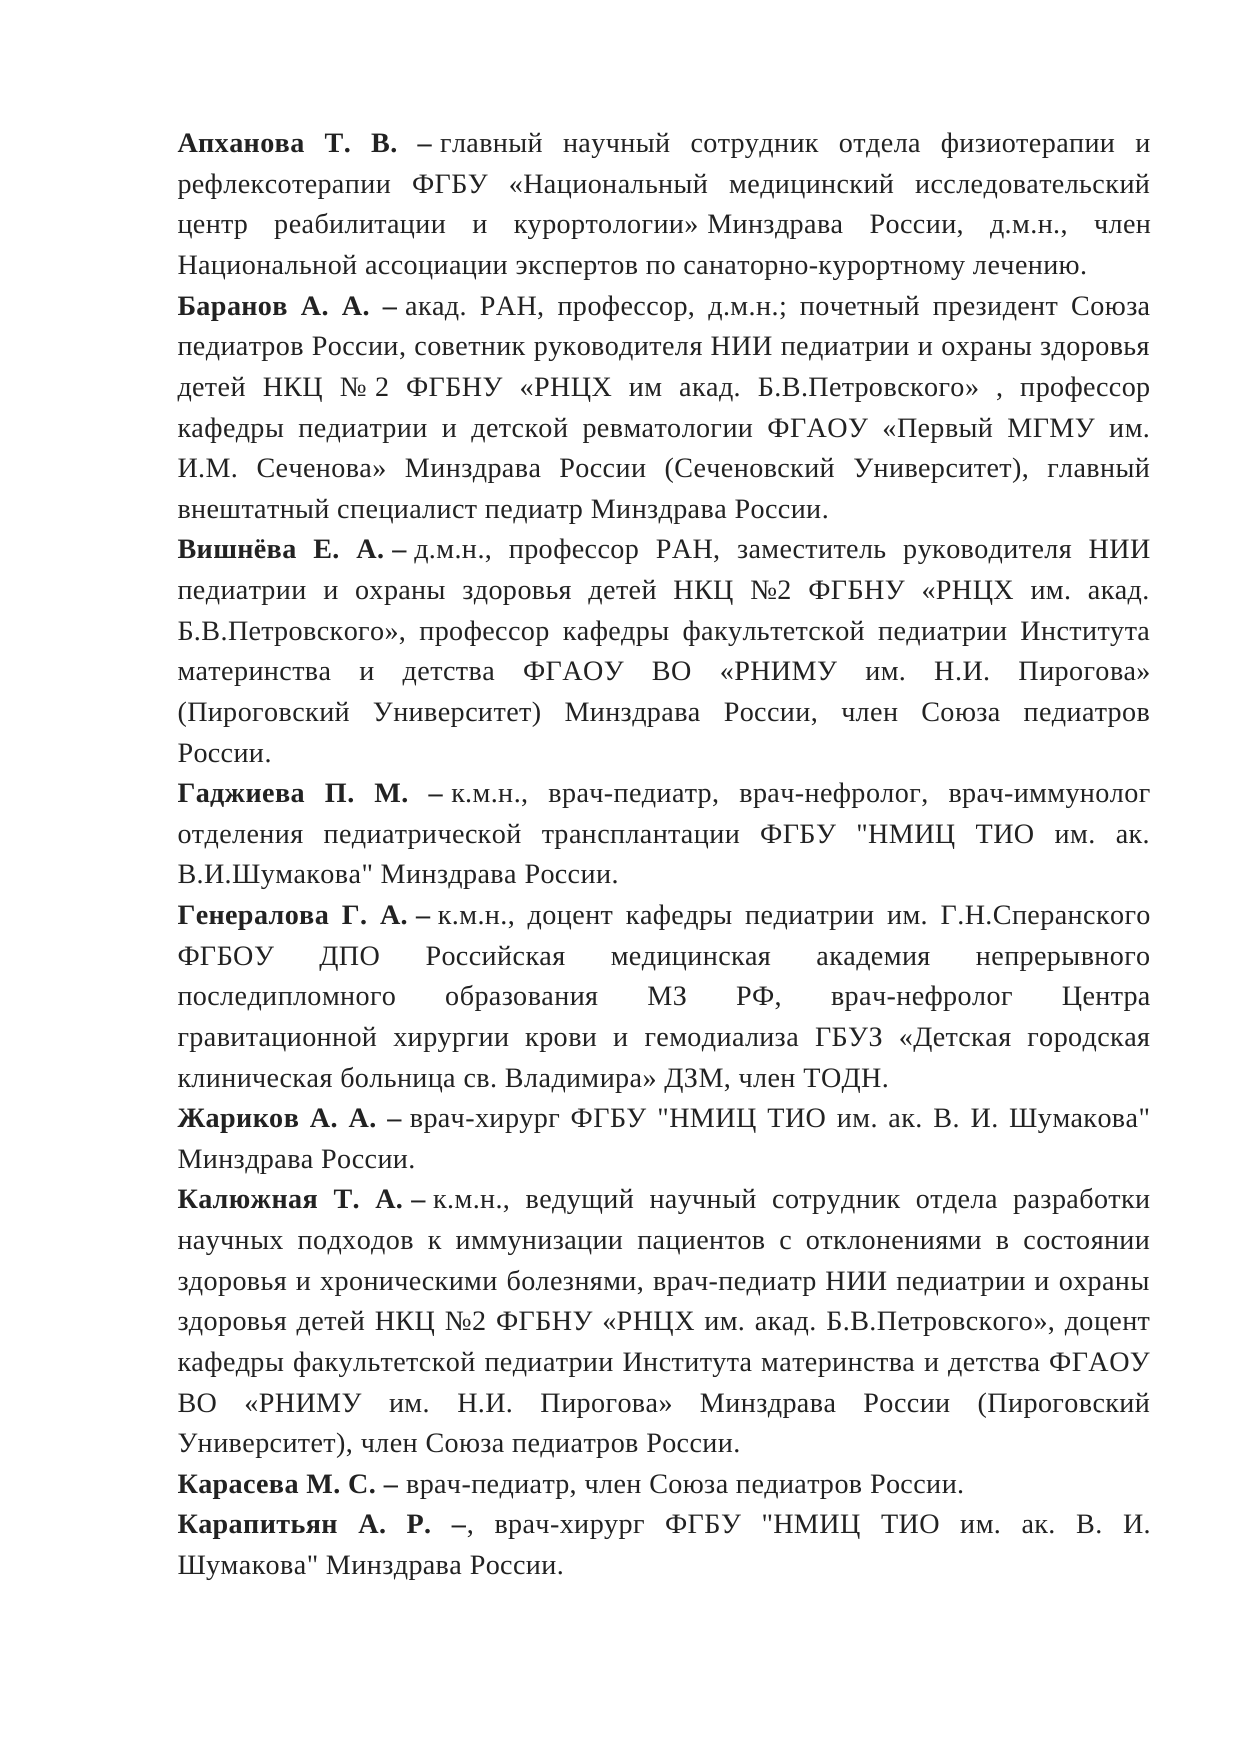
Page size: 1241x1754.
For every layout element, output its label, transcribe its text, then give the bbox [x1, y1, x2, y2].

text Апханова Т. В. – главный научный сотрудник отдела физиотерапии и рефлексотерапии ФГБУ «Национальный медицинский исследовательский центр реабилитации и курортологии» Минздрава России, д.м.н., член Национальной ассоциации экспертов по санаторно-курортному лечению. [177, 118, 1152, 281]
text Баранов А. А. – акад. РАН, профессор, д.м.н.; почетный президент Союза педиатров России, советник руководителя НИИ педиатрии и охраны здоровья детей НКЦ № 2 ФГБНУ «РНЦХ им акад. Б.В.Петровского» , профессор кафедры педиатрии и детской ревматологии ФГАОУ «Первый МГМУ им. И.М. Сеченова» Минздрава России (Сеченовский Университет), главный внештатный специалист педиатр Минздрава России. [177, 281, 1152, 524]
text Карасева М. С. – врач-педиатр, член Союза педиатров России. [177, 1459, 1152, 1499]
text Карапитьян А. Р. –, врач-хирург ФГБУ "НМИЦ ТИО им. ак. В. И. Шумакова" Минздрава России. [177, 1499, 1152, 1581]
text Калюжная Т. А. – к.м.н., ведущий научный сотрудник отдела разработки научных подходов к иммунизации пациентов с отклонениями в состоянии здоровья и хроническими болезнями, врач-педиатр НИИ педиатрии и охраны здоровья детей НКЦ №2 ФГБНУ «РНЦХ им. акад. Б.В.Петровского», доцент кафедры факультетской педиатрии Института материнства и детства ФГАОУ ВО «РНИМУ им. Н.И. Пирогова» Минздрава России (Пироговский Университет), член Союза педиатров России. [177, 1174, 1152, 1459]
text Жариков А. А. – врач-хирург ФГБУ "НМИЦ ТИО им. ак. В. И. Шумакова" Минздрава России. [177, 1093, 1152, 1174]
text Гаджиева П. М. – к.м.н., врач-педиатр, врач-нефролог, врач-иммунолог отделения педиатрической трансплантации ФГБУ "НМИЦ ТИО им. ак. В.И.Шумакова" Минздрава России. [177, 768, 1152, 890]
text Вишнёва Е. А. – д.м.н., профессор РАН, заместитель руководителя НИИ педиатрии и охраны здоровья детей НКЦ №2 ФГБНУ «РНЦХ им. акад. Б.В.Петровского», профессор кафедры факультетской педиатрии Института материнства и детства ФГАОУ ВО «РНИМУ им. Н.И. Пирогова» (Пироговский Университет) Минздрава России, член Союза педиатров России. [177, 524, 1152, 768]
text Генералова Г. А. – к.м.н., доцент кафедры педиатрии им. Г.Н.Сперанского ФГБОУ ДПО Российская медицинская академия непрерывного последипломного образования МЗ РФ, врач-нефролог Центра гравитационной хирургии крови и гемодиализа ГБУЗ «Детская городская клиническая больница св. Владимира» ДЗМ, член ТОДН. [177, 890, 1152, 1093]
